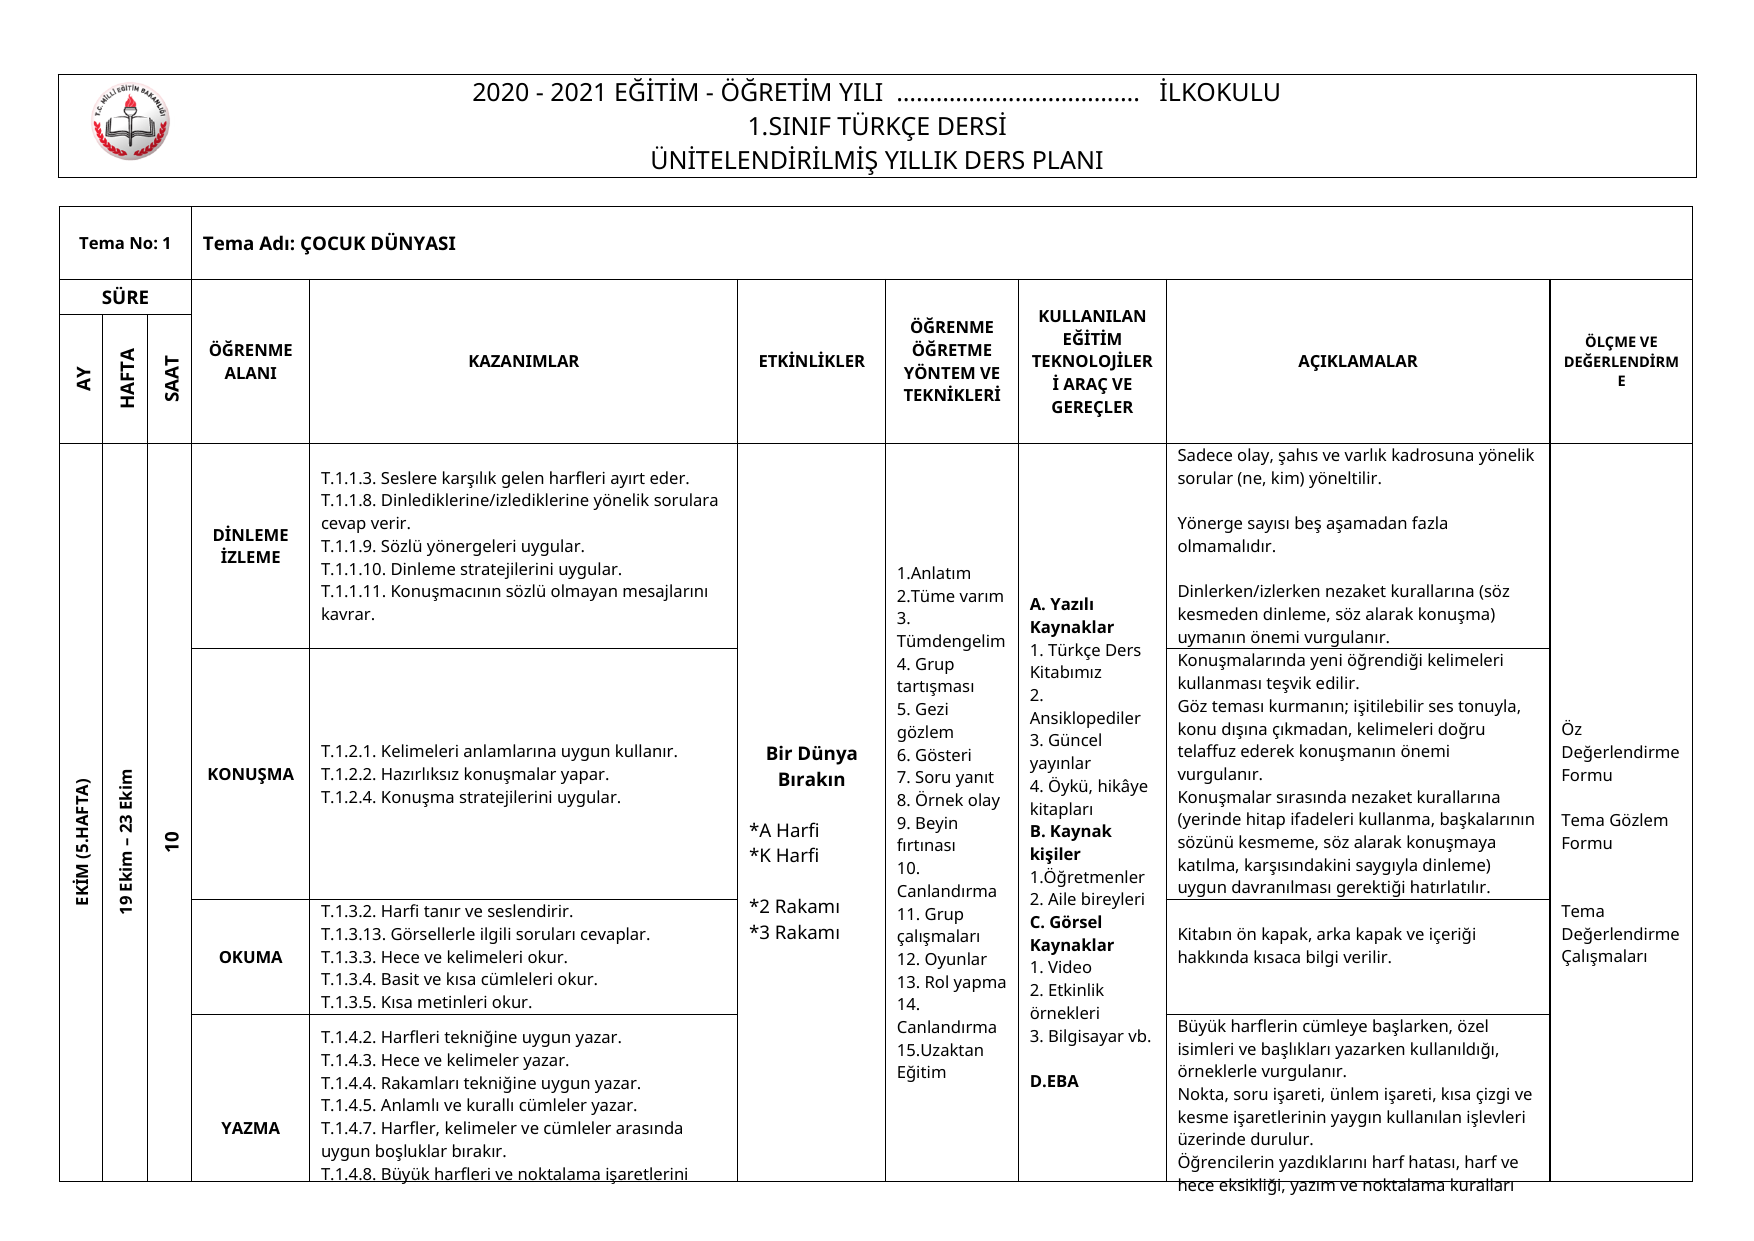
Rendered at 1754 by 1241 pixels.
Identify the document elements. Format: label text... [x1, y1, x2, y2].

table_cell T.1.2.1. Kelimeleri anlamlarına uygun kullanır. T.1.2.2. Hazırlıksız konuşmalar yapar. T.1.2.4. Konuşma stratejilerini uygular. [310, 649, 737, 899]
table_cell DİNLEME İZLEME [192, 444, 309, 648]
table_cell 10 [148, 444, 191, 1181]
table_cell SAAT [148, 315, 191, 443]
table_cell ETKİNLİKLER [738, 280, 885, 443]
table_cell T.1.3.2. Harfi tanır ve seslendirir. T.1.3.13. Görsellerle ilgili soruları cevaplar. T.1.3.3. Hece ve kelimeleri okur. T.1.3.4. Basit ve kısa cümleleri okur. T.1.3.5. Kısa metinleri okur. [310, 900, 737, 1013]
table_cell AY [60, 315, 102, 443]
table_cell T.1.4.2. Harfleri tekniğine uygun yazar. T.1.4.3. Hece ve kelimeler yazar. T.1.4.4. Rakamları tekniğine uygun yazar. T.1.4.5. Anlamlı ve kurallı cümleler yazar. T.1.4.7. Harfler, kelimeler ve cümleler arasında uygun boşluklar bırakır. T.1.4.8. Büyük harfleri ve noktalama işaretlerini uygun şekilde kullanır. T.1.4.10. Yazdıklarını gözden geçirir. [310, 1015, 737, 1181]
table_cell ÖLÇME VE DEĞERLENDİRME [1551, 280, 1692, 443]
table_cell HAFTA [103, 315, 147, 443]
table_cell A. Yazılı Kaynaklar 1. Türkçe Ders Kitabımız 2. Ansiklopediler 3. Güncel yayınlar 4. Öykü, hikâye kitapları B. Kaynak kişiler 1.Öğretmenler 2. Aile bireyleri C. Görsel Kaynaklar 1. Video 2. Etkinlik örnekleri 3. Bilgisayar vb. D.EBA [1019, 444, 1166, 1181]
table_cell ÖĞRENME ÖĞRETME YÖNTEM VE TEKNİKLERİ [886, 280, 1018, 443]
table_cell 19 Ekim – 23 Ekim [103, 444, 147, 1181]
table_cell EKİM (5.HAFTA) [60, 444, 102, 1181]
table_cell Bir Dünya Bırakın *A Harfi *K Harfi *2 Rakamı *3 Rakamı [738, 444, 885, 1181]
table_cell Konuşmalarında yeni öğrendiği kelimeleri kullanması teşvik edilir. Göz teması kurmanın; işitilebilir ses tonuyla, konu dışına çıkmadan, kelimeleri doğru telaffuz ederek konuşmanın önemi vurgulanır. Konuşmalar sırasında nezaket kurallarına (yerinde hitap ifadeleri kullanma, başkalarının sözünü kesmeme, söz alarak konuşmaya katılma, karşısındakini saygıyla dinleme) uygun davranılması gerektiği hatırlatılır. [1167, 649, 1549, 899]
table_cell Sadece olay, şahıs ve varlık kadrosuna yönelik sorular (ne, kim) yöneltilir. Yönerge sayısı beş aşamadan fazla olmamalıdır. Dinlerken/izlerken nezaket kurallarına (söz kesmeden dinleme, söz alarak konuşma) uymanın önemi vurgulanır. [1167, 444, 1549, 648]
table_cell Büyük harflerin cümleye başlarken, özel isimleri ve başlıkları yazarken kullanıldığı, örneklerle vurgulanır. Nokta, soru işareti, ünlem işareti, kısa çizgi ve kesme işaretlerinin yaygın kullanılan işlevleri üzerinde durulur. Öğrencilerin yazdıklarını harf hatası, harf ve hece eksikliği, yazım ve noktalama kuralları açısından gözden geçirmeleri ve düzenlemeleri sağlanır. [1167, 1015, 1549, 1181]
table_cell AÇIKLAMALAR [1167, 280, 1549, 443]
table_header Tema No: 1 [60, 207, 191, 279]
table_cell OKUMA [192, 900, 309, 1013]
table_cell 1.Anlatım 2.Tüme varım 3. Tümdengelim 4. Grup tartışması 5. Gezi gözlem 6. Gösteri 7. Soru yanıt 8. Örnek olay 9. Beyin fırtınası 10. Canlandırma 11. Grup çalışmaları 12. Oyunlar 13. Rol yapma 14. Canlandırma 15.Uzaktan Eğitim [886, 444, 1018, 1181]
table_cell KAZANIMLAR [310, 280, 737, 443]
table_cell T.1.1.3. Seslere karşılık gelen harfleri ayırt eder. T.1.1.8. Dinlediklerine/izlediklerine yönelik sorulara cevap verir. T.1.1.9. Sözlü yönergeleri uygular. T.1.1.10. Dinleme stratejilerini uygular. T.1.1.11. Konuşmacının sözlü olmayan mesajlarını kavrar. [310, 444, 737, 648]
table_cell KULLANILAN EĞİTİM TEKNOLOJİLERİ ARAÇ VE GEREÇLER [1019, 280, 1166, 443]
table_cell KONUŞMA [192, 649, 309, 899]
picture [85, 77, 175, 167]
table_cell SÜRE [60, 280, 191, 314]
table_cell ÖĞRENME ALANI [192, 280, 309, 443]
table_header Tema Adı: ÇOCUK DÜNYASI [192, 207, 1692, 279]
table_cell Kitabın ön kapak, arka kapak ve içeriği hakkında kısaca bilgi verilir. [1167, 900, 1549, 1013]
table_cell Öz Değerlendirme Formu Tema Gözlem Formu Tema Değerlendirme Çalışmaları [1551, 444, 1692, 1181]
table_cell YAZMA [192, 1015, 309, 1181]
